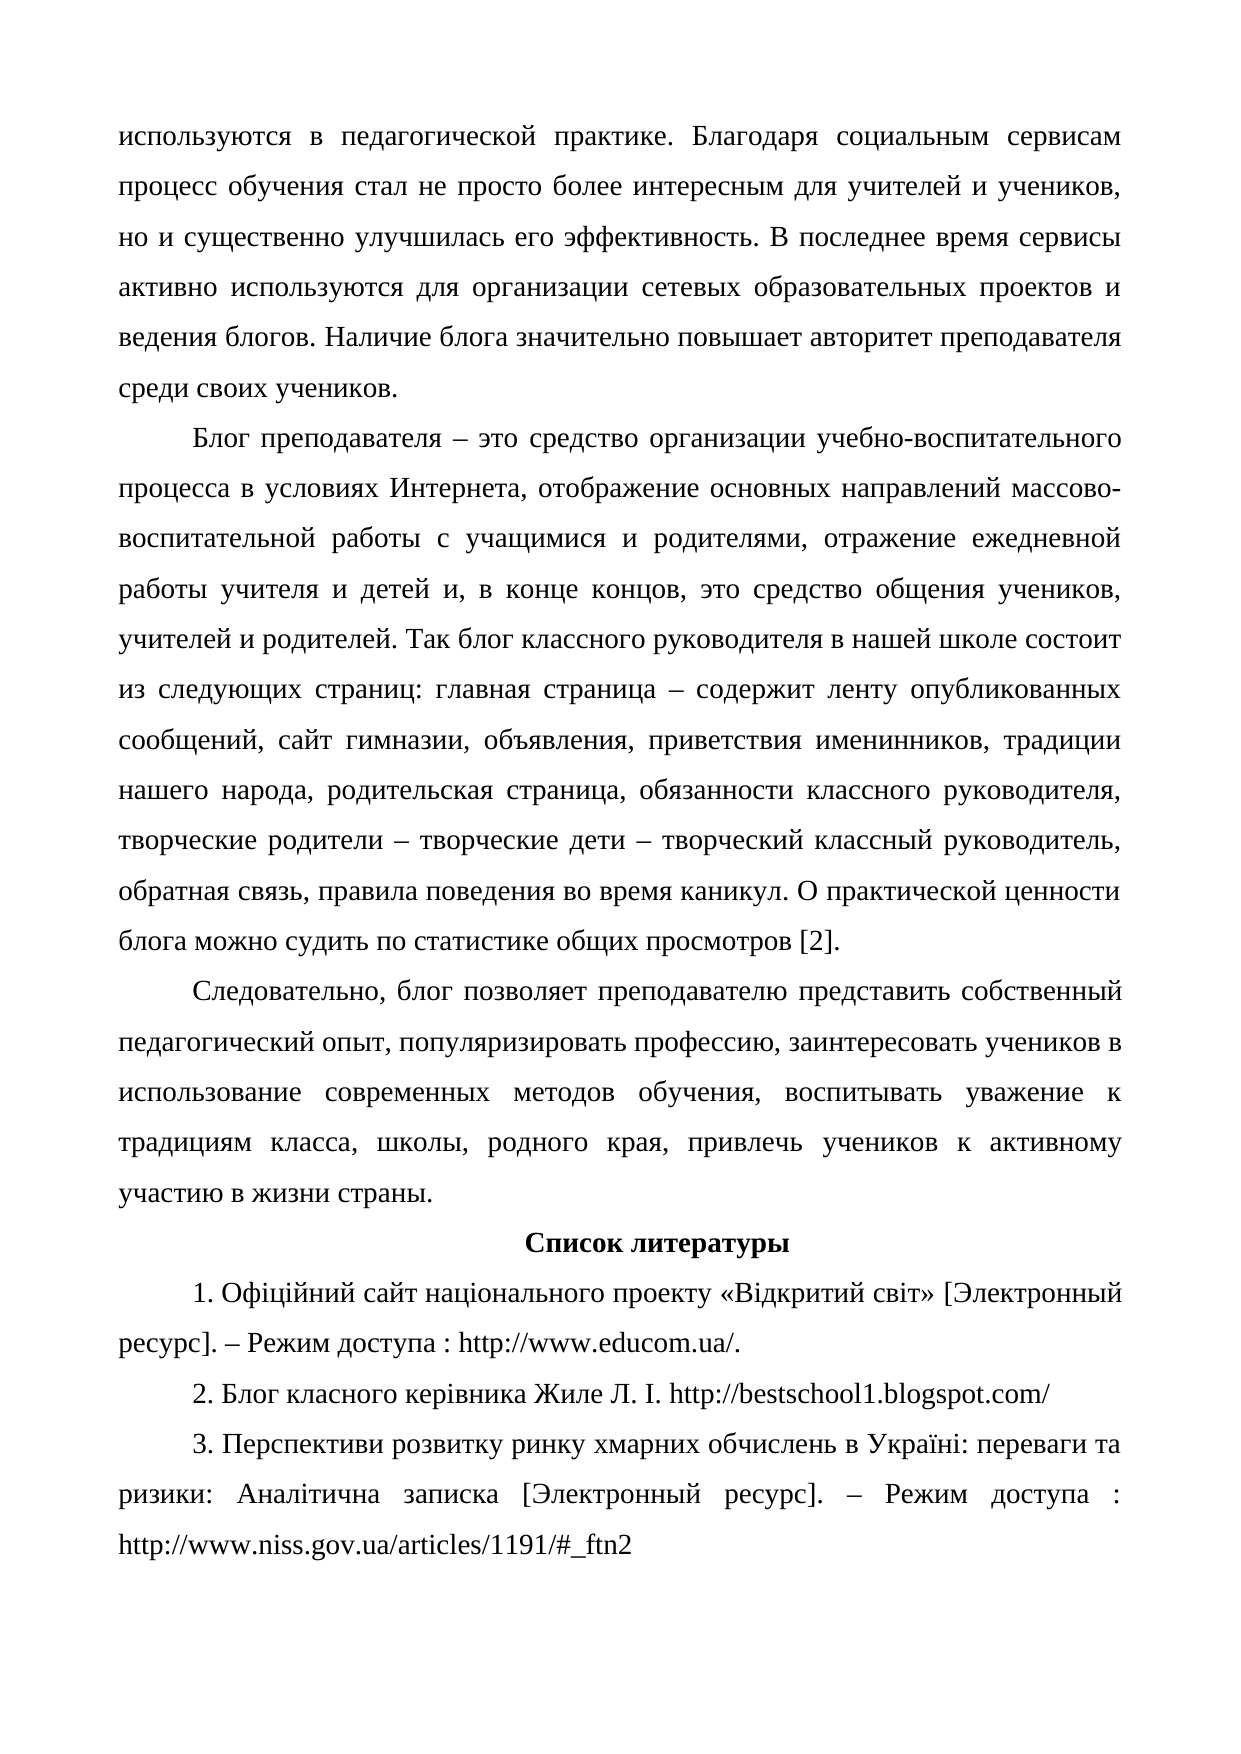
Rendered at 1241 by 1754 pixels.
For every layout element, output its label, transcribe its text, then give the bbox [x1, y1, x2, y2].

text 2. Блог класного керівника Жиле Л. І. http://bestschool1.blogspot.com/ [118, 1376, 1122, 1409]
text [118, 118, 1122, 403]
text 1. Офіційний сайт національного проекту «Відкритий світ» [Электронный ресурс]. – Режим доступа : http://www.educom.ua/. [118, 1275, 1122, 1359]
text 3. Перспективи розвитку ринку хмарних обчислень в Україні: переваги та ризики: Аналітична записка [Электронный ресурс]. – Режим доступа : http://www.niss.gov.ua/articles/1191/#_ftn2 [118, 1426, 1122, 1560]
text Следовательно, блог позволяет преподавателю представить собственный педагогический опыт, популяризировать профессию, заинтересовать учеников в использование современных методов обучения, воспитывать уважение к традициям класса, школы, родного края, привлечь учеников к активному участию в жизни страны. [118, 973, 1122, 1208]
text Блог преподавателя – это средство организации учебно-воспитательного процесса в условиях Интернета, отображение основных направлений массово-воспитательной работы с учащимися и родителями, отражение ежедневной работы учителя и детей и, в конце концов, это средство общения учеников, учителей и родителей. Так блог классного руководителя в нашей школе состоит из следующих страниц: главная страница – содержит ленту опубликованных сообщений, сайт гимназии, объявления, приветствия именинников, традиции нашего народа, родительская страница, обязанности классного руководителя, творческие родители – творческие дети – творческий классный руководитель, обратная связь, правила поведения во время каникул. О практической ценности блога можно судить по статистике общих просмотров [2]. [118, 420, 1122, 957]
text Список литературы [118, 1225, 1122, 1258]
